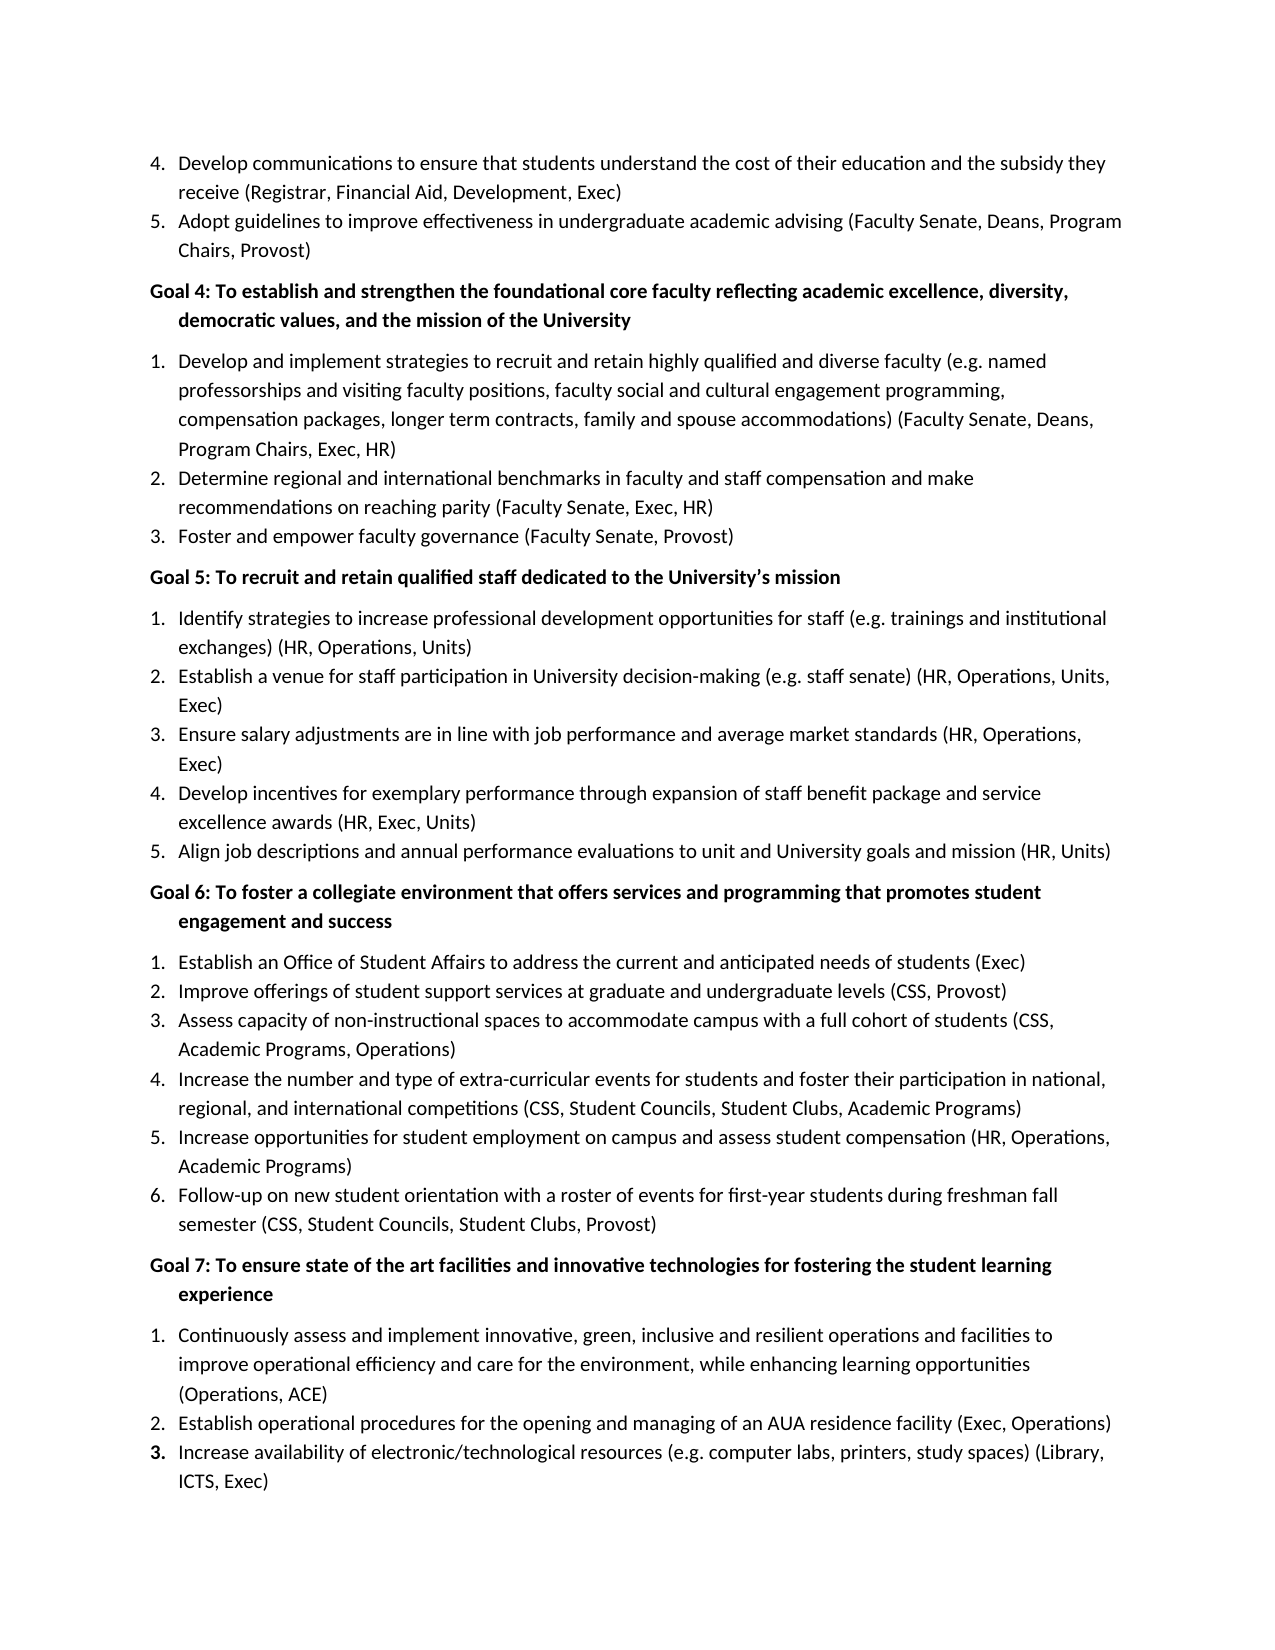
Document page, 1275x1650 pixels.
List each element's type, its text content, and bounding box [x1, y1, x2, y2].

list Increase the number and type of extra-curricular events for students and foster their participation in national, regional, and international competitions (CSS, Student Councils, Student Clubs, Academic Programs) [150, 1066, 1125, 1120]
list Increase opportunities for student employment on campus and assess student compensation (HR, Operations, Academic Programs) [150, 1124, 1125, 1179]
list Align job descriptions and annual performance evaluations to unit and University goals and mission (HR, Units) [150, 838, 1125, 864]
list Establish an Office of Student Affairs to address the current and anticipated needs of students (Exec) [150, 949, 1125, 974]
text Goal 7: To ensure state of the art facilities and innovative technologies for fostering the student learning experience [150, 1252, 1125, 1307]
list Develop incentives for exemplary performance through expansion of staff benefit package and service excellence awards (HR, Exec, Units) [150, 780, 1125, 834]
text Goal 5: To recruit and retain qualified staff dedicated to the University’s mission [150, 564, 1125, 589]
list Increase availability of electronic/technological resources (e.g. computer labs, printers, study spaces) (Library, ICTS, Exec) [150, 1439, 1125, 1494]
list Assess capacity of non-instructional spaces to accommodate campus with a full cohort of students (CSS, Academic Programs, Operations) [150, 1007, 1125, 1062]
list Identify strategies to increase professional development opportunities for staff (e.g. trainings and institutional exchanges) (HR, Operations, Units) [150, 605, 1125, 659]
list Establish operational procedures for the opening and managing of an AUA residence facility (Exec, Operations) [150, 1410, 1125, 1435]
list Foster and empower faculty governance (Faculty Senate, Provost) [150, 523, 1125, 549]
text Goal 6: To foster a collegiate environment that offers services and programming that promotes student engagement and success [150, 879, 1125, 934]
list Continuously assess and implement innovative, green, inclusive and resilient operations and facilities to improve operational efficiency and care for the environment, while enhancing learning opportunities (Operations, ACE) [150, 1322, 1125, 1406]
list Determine regional and international benchmarks in faculty and staff compensation and make recommendations on reaching parity (Faculty Senate, Exec, HR) [150, 465, 1125, 519]
list Adopt guidelines to improve effectiveness in undergraduate academic advising (Faculty Senate, Deans, Program Chairs, Provost) [150, 208, 1125, 263]
list Improve offerings of student support services at graduate and undergraduate levels (CSS, Provost) [150, 978, 1125, 1004]
list Establish a venue for staff participation in University decision-making (e.g. staff senate) (HR, Operations, Units, Exec) [150, 663, 1125, 718]
list Develop communications to ensure that students understand the cost of their education and the subsidy they receive (Registrar, Financial Aid, Development, Exec) [150, 150, 1125, 204]
text Goal 4: To establish and strengthen the foundational core faculty reflecting academic excellence, diversity, democratic values, and the mission of the University [150, 278, 1125, 333]
list Develop and implement strategies to recruit and retain highly qualified and diverse faculty (e.g. named professorships and visiting faculty positions, faculty social and cultural engagement programming, compensation packages, longer term contracts, family and spouse accommodations) (Faculty Senate, Deans, Program Chairs, Exec, HR) [150, 348, 1125, 461]
list Follow-up on new student orientation with a roster of events for first-year students during freshman fall semester (CSS, Student Councils, Student Clubs, Provost) [150, 1182, 1125, 1237]
list Ensure salary adjustments are in line with job performance and average market standards (HR, Operations, Exec) [150, 722, 1125, 776]
